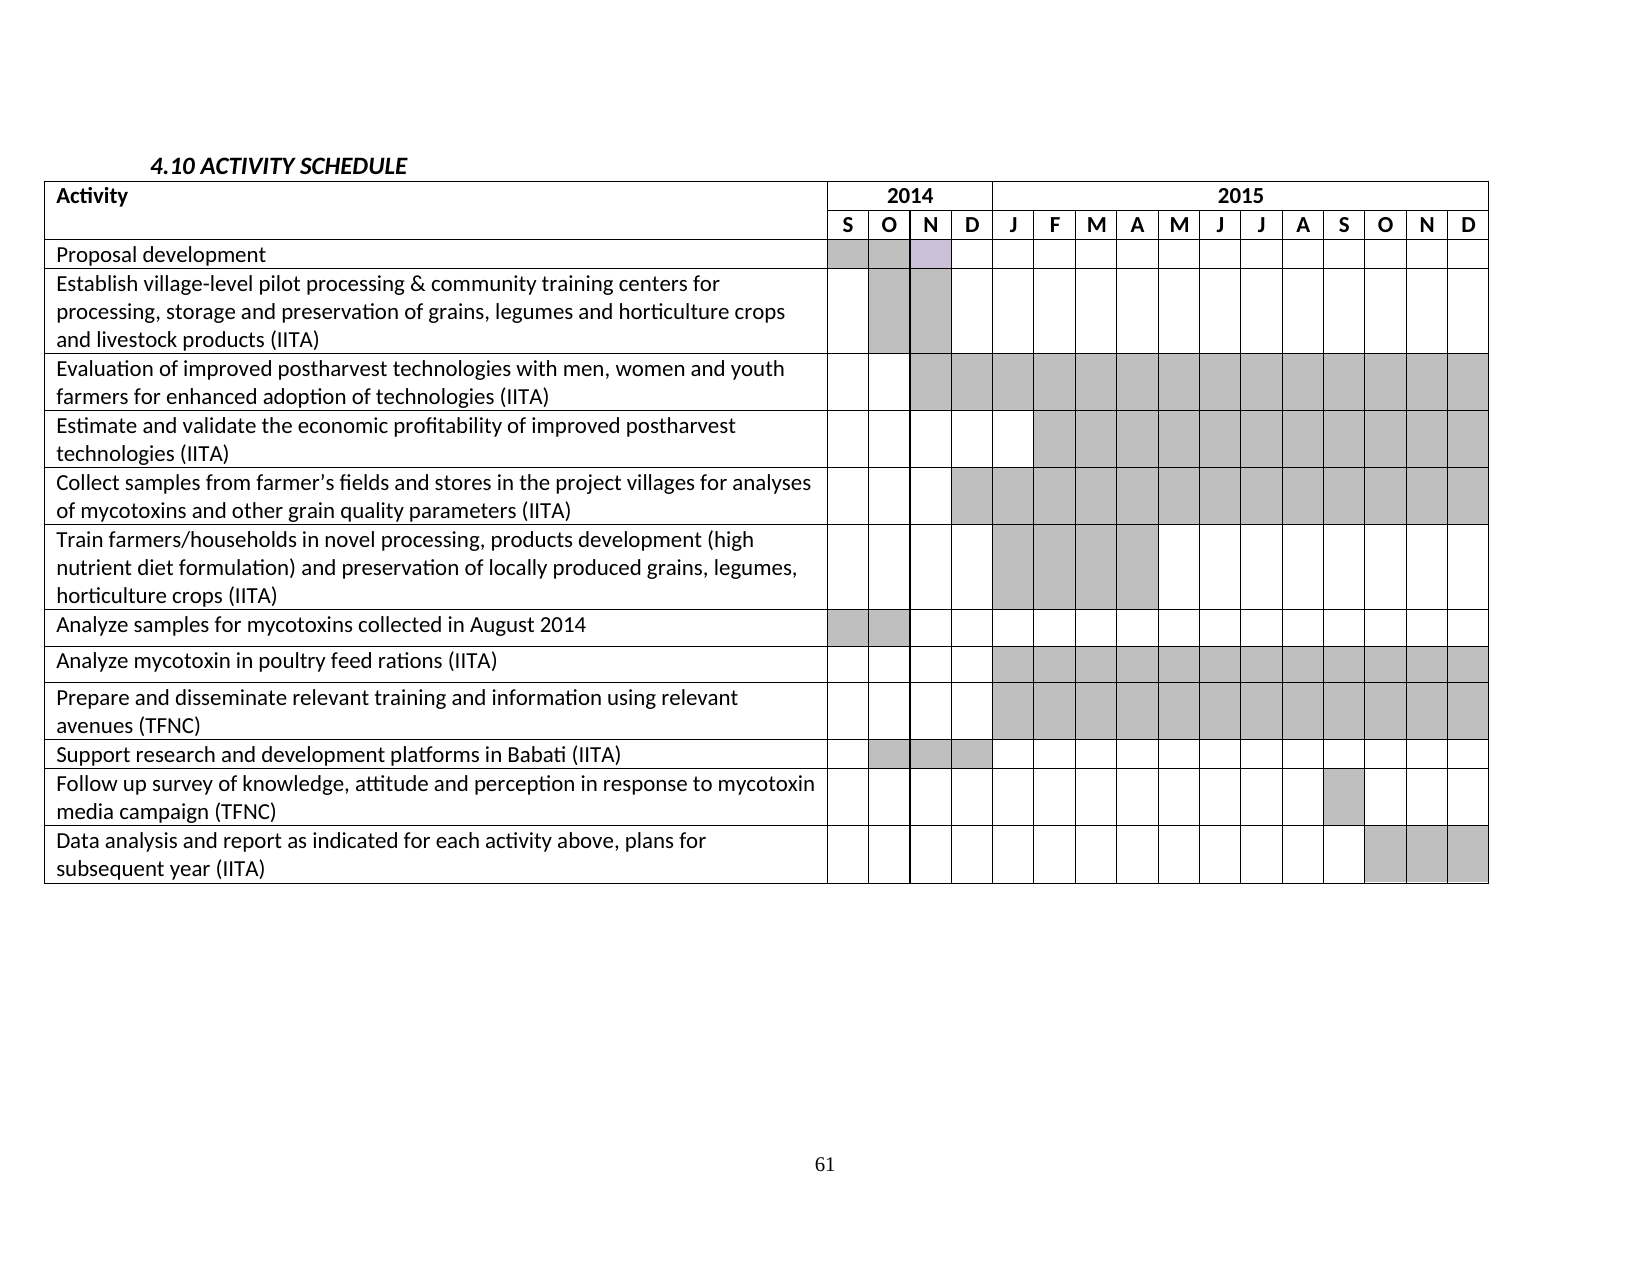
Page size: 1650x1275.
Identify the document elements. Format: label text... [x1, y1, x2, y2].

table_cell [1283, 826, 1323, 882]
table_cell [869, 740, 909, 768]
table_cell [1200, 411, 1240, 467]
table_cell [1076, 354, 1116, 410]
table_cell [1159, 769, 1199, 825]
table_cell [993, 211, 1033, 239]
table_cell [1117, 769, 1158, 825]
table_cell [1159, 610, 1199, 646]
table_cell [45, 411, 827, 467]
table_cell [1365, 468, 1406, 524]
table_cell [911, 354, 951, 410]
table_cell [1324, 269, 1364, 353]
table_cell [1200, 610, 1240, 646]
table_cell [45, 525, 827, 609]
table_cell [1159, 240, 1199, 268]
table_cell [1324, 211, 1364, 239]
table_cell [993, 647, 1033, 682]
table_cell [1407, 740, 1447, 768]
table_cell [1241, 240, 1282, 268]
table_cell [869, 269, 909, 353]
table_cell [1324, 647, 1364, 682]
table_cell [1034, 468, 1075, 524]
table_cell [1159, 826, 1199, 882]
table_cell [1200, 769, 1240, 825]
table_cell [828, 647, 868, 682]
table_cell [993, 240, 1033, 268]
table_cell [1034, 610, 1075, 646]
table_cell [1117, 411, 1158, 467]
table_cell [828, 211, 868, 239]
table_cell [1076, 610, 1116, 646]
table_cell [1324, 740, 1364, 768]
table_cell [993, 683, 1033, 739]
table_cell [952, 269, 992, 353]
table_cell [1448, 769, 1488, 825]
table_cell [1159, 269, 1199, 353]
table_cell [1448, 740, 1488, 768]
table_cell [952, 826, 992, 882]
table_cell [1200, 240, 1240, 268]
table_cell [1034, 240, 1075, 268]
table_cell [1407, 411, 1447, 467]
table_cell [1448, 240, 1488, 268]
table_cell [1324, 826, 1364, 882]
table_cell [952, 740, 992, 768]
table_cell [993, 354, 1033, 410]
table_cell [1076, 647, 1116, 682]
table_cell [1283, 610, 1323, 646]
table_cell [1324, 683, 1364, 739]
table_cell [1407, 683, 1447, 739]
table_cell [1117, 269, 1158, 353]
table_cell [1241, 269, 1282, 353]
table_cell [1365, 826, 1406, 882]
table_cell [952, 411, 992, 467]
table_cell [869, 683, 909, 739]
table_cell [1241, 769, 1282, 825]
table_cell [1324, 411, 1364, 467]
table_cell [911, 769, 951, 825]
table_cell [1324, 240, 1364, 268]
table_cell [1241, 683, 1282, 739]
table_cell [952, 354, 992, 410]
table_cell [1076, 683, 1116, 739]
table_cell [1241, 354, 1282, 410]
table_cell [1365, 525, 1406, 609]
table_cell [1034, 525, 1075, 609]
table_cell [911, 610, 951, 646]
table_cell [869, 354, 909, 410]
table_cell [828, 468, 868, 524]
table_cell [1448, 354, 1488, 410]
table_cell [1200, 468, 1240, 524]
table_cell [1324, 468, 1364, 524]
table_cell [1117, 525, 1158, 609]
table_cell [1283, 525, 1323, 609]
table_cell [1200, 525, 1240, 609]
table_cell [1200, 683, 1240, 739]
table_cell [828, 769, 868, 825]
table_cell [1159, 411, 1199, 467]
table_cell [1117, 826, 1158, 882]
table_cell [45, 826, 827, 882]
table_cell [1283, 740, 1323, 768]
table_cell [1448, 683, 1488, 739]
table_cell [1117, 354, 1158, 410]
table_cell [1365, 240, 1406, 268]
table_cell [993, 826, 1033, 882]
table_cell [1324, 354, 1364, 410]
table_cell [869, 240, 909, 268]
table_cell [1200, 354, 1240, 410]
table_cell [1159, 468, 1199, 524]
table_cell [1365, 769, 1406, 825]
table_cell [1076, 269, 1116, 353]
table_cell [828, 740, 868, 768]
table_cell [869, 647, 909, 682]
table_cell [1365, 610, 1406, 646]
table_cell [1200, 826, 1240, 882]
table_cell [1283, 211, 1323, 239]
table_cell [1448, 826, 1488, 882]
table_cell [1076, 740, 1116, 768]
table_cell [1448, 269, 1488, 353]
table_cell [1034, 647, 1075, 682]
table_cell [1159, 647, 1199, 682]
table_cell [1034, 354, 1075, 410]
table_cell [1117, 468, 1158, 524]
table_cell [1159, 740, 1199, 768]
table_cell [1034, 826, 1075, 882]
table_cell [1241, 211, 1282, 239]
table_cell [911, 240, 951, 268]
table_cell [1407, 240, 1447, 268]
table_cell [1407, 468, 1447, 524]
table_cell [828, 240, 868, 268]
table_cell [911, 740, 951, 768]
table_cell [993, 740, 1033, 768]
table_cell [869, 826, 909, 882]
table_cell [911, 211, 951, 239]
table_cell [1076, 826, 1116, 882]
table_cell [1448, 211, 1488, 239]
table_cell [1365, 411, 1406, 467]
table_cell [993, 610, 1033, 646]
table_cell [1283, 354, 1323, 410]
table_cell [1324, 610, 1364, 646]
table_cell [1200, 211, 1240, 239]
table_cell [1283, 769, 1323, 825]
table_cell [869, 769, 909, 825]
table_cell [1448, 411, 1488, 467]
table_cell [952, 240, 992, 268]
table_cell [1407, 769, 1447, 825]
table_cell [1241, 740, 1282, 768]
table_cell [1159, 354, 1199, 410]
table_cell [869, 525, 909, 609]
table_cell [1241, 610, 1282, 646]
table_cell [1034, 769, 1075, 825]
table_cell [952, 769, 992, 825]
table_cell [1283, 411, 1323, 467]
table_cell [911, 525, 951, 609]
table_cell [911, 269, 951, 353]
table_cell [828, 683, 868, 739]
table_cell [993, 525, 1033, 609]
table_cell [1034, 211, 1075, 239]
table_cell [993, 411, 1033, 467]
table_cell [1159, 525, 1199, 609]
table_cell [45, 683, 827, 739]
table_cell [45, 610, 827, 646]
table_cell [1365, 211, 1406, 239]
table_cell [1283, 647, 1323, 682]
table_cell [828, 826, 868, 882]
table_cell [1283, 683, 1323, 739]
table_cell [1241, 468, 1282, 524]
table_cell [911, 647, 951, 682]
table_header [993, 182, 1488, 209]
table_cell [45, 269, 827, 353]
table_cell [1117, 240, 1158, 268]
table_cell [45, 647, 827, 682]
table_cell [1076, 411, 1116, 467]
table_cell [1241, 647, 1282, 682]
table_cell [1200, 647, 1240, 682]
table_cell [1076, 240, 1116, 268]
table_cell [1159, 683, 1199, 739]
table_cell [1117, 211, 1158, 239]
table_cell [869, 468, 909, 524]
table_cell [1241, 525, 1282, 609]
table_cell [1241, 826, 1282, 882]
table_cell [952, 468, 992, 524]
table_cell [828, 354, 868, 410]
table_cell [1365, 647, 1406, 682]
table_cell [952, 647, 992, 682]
text 4.10 ACTIVITY SCHEDULE [150, 150, 1500, 181]
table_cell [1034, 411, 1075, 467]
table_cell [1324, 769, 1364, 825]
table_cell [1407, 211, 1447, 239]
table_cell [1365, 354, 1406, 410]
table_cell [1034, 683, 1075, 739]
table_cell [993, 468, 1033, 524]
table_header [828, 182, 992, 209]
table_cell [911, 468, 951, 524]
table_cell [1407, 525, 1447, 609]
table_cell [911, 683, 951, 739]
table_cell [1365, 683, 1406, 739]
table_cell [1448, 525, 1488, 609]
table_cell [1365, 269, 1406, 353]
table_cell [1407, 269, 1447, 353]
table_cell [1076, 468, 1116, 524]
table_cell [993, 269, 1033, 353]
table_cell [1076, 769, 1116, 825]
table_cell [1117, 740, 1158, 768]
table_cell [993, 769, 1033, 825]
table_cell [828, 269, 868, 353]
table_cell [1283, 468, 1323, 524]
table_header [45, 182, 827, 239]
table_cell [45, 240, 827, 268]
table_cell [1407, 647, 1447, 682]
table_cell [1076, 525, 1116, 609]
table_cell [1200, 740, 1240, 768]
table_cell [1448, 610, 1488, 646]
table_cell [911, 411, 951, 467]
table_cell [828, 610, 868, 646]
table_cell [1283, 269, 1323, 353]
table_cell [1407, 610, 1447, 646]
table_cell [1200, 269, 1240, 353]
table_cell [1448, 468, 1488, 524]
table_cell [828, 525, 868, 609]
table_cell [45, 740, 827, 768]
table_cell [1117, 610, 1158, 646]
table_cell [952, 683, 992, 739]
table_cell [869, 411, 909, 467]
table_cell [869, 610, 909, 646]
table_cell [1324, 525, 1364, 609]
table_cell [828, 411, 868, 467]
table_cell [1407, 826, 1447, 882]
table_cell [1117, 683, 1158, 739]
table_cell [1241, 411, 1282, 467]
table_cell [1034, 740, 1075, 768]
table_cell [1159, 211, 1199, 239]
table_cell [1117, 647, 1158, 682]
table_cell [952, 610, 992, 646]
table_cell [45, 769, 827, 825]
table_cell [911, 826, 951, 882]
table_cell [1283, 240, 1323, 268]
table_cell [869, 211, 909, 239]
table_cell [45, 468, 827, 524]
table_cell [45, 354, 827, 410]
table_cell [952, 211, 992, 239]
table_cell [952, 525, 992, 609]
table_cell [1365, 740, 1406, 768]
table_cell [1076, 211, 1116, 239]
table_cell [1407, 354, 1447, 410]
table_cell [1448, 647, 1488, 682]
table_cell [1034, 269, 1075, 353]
